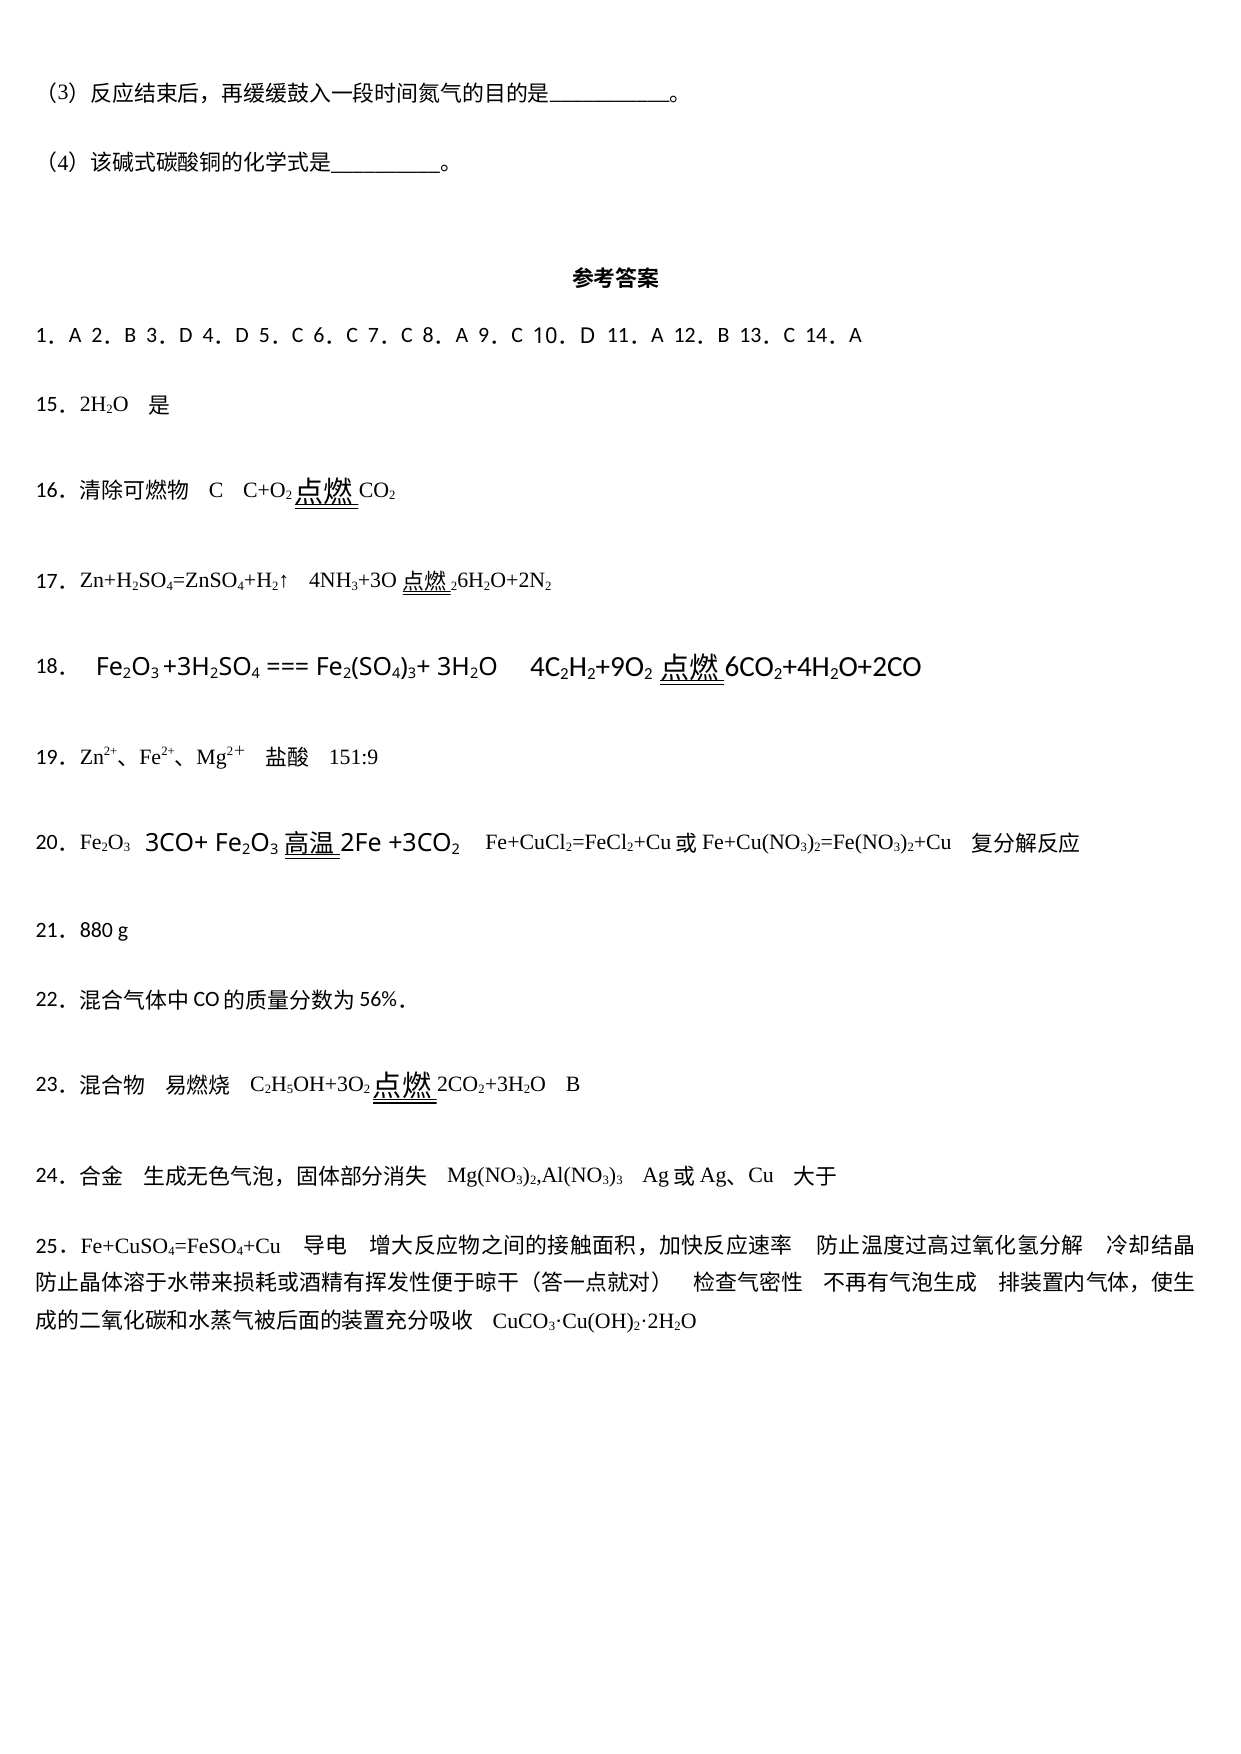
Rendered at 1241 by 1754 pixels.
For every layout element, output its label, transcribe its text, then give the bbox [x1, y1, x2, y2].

text 23．混合物 易燃烧 C2H5OH+3O2点燃2CO2+3H2O B [35, 1051, 1196, 1116]
text （3）反应结束后，再缓缓鼓入一段时间氮气的目的是___________。 [35, 76, 1196, 108]
text 21．880 g [35, 913, 1196, 946]
text 24．合金 生成无色气泡，固体部分消失 Mg(NO3)2,Al(NO3)3 Ag或Ag、Cu 大于 [35, 1158, 1196, 1191]
text 25．Fe+CuSO4=FeSO4+Cu 导电 增大反应物之间的接触面积，加快反应速率 防止温度过高过氧化氢分解 冷却结晶 防止晶体溶于水带来损耗或酒精有挥发性便于晾干（答一点就对） 检查气密性 不再有气泡生成 排装置内气体，使生成的二氧化碳和水蒸气被后面的装置充分吸收 CuCO3·Cu(OH)2·2H2O [35, 1228, 1196, 1335]
text 22．混合气体中CO的质量分数为56%． [35, 982, 1196, 1015]
text 参考答案 [35, 261, 1196, 293]
text 16．清除可燃物 C C+O2点燃CO2 [35, 457, 1196, 522]
text 1．A 2．B 3．D 4．D 5．C 6．C 7．C 8．A 9．C 10．D 11．A 12．B 13．C 14．A [35, 318, 1196, 351]
text 17．Zn+H2SO4=ZnSO4+H2↑ 4NH3+3O 点燃26H2O+2N2 [35, 564, 1196, 596]
text 18． Fe2O3 +3H2SO4 === Fe2(SO4)3+ 3H2O 4C2H2+9O2 点燃6CO2+4H2O+2CO [35, 633, 1196, 698]
text （4）该碱式碳酸铜的化学式是__________。 [35, 145, 1196, 177]
text 20．Fe2O3 3CO+ Fe2O3 高温 2Fe +3CO2 Fe+CuCl2=FeCl2+Cu或Fe+Cu(NO3)2=Fe(NO3)2+Cu 复分解反应 [35, 809, 1196, 874]
text 19．Zn2+、Fe2+、Mg2＋ 盐酸 151:9 [35, 740, 1196, 772]
text 15．2H2O 是 [35, 388, 1196, 420]
